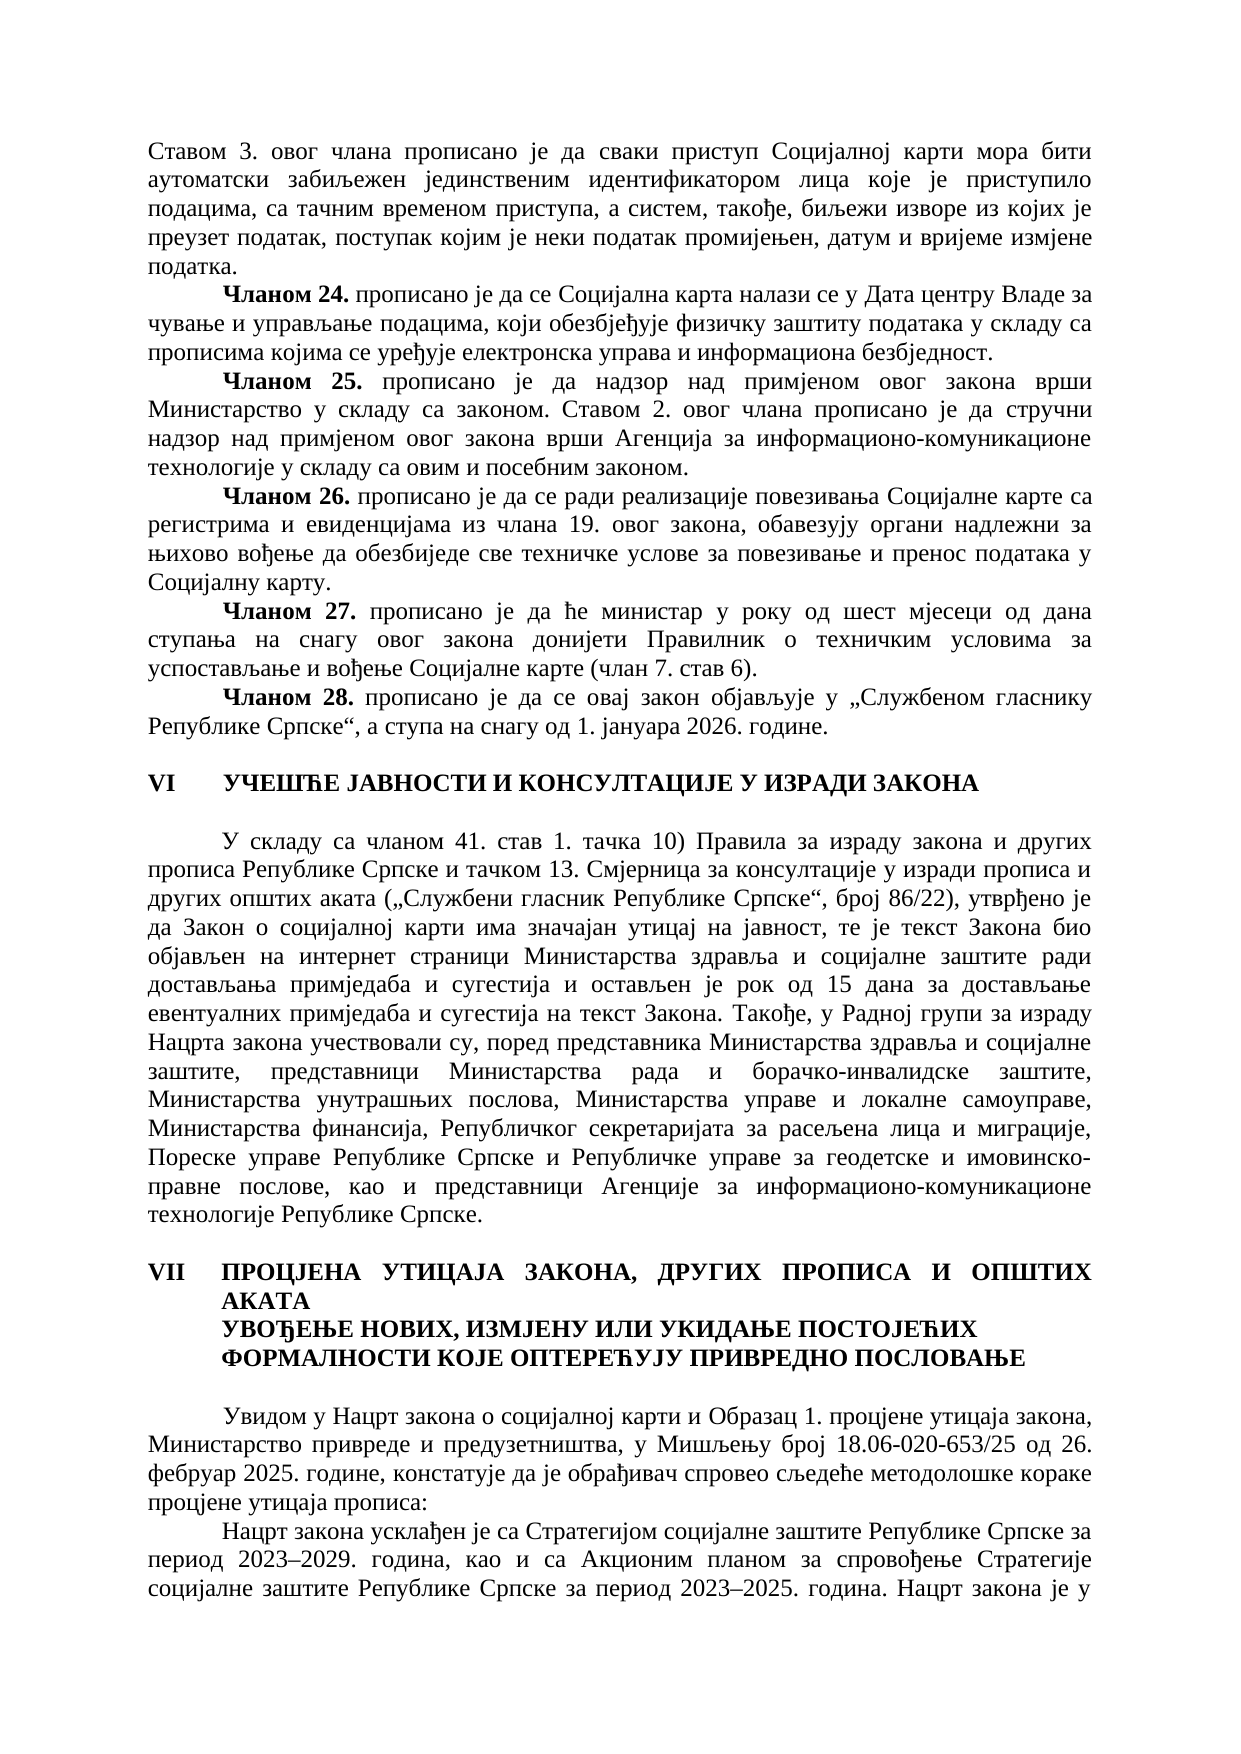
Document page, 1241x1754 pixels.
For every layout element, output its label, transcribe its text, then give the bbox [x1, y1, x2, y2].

text У складу са чланом 41. став 1. тачка 10) Правила за израду закона и других прописа Републике Српске и тачком 13. Смјерница за консултације у изради прописа и других општих аката („Службени гласник Републике Српске“, број 86/22), утврђено је да Закон о социјалној карти има значајан утицај на јавност, те je текст Закона биo објављен на интернет страници Министарства здравља и социјалне заштите ради достављања примједаба и сугестија и остављен је рок од 15 дана за достављање евентуалних примједаба и сугестија на текст Закона. Такође, у Радној групи за израду Нацрта закона учествовали су, поред представника Министарства здравља и социјалне заштите, представници Министарства рада и борачко-инвалидске заштите, Министарства унутрашњих послова, Министарства управе и локалне самоуправе, Министарства финансија, Републичког секретаријата за расељена лица и миграције, Пореске управе Републике Српске и Републичке управе за геодетске и имовинско-правне послове, као и представници Агенције за информационо-комуникационе технологије Републике Српске. [148, 826, 1092, 1228]
text Чланом 24. прописано је да се Социјална карта налази се у Дата центру Владе за чување и управљање подацима, који обезбјеђује физичку заштиту података у складу са прописима којима се уређује електронска управа и информациона безбједност. [148, 279, 1092, 366]
text Чланом 28. прописано је да се овај закон објављује у „Службеном гласнику Републике Српске“, а ступа на снагу од 1. јануара 2026. године. [148, 682, 1092, 739]
text VI УЧЕШЋЕ ЈАВНОСТИ И КОНСУЛТАЦИЈЕ У ИЗРАДИ ЗАКОНА [148, 768, 1092, 797]
text УВОЂЕЊЕ НОВИХ, ИЗМЈЕНУ ИЛИ УКИДАЊЕ ПОСТОЈЕЋИХ [221, 1314, 1092, 1343]
text Чланом 26. прописано је да се ради реализације повезивања Социјалне карте са регистрима и евиденцијама из члана 19. овог закона, обавезују органи надлежни за њихово вођење да обезбиједе све техничке услове за повезивање и пренос података у Социјалну карту. [148, 481, 1092, 596]
text Чланом 27. прописано је да ће министар у року од шест мјесеци од дана ступања на снагу овог закона донијети Правилник о техничким условима за успостављање и вођење Социјалне карте (члан 7. став 6). [148, 596, 1092, 682]
text VII ПРОЦЈЕНА УТИЦАЈА ЗАКОНА, ДРУГИХ ПРОПИСА И ОПШТИХ АКАТА [148, 1257, 1092, 1314]
text Ставом 3. овог члана прописано је да сваки приступ Социјалној карти мора бити аутоматски забиљежен јединственим идентификатором лица које је приступило подацима, са тачним временом приступа, а систем, такође, биљежи изворе из којих је преузет податак, поступак којим је неки податак промијењен, датум и вријеме измјене податка. [148, 136, 1092, 279]
text Чланом 25. прописано је да надзор над примјеном овог закона врши Министарство у складу са законом. Ставом 2. овог члана прописано је да стручни надзор над примјеном овог закона врши Агенција за информационо-комуникационе технологије у складу са овим и посебним законом. [148, 366, 1092, 481]
text Увидом у Нацрт закона о социјалној карти и Образац 1. процјене утицаја закона, Министарство привреде и предузетништва, у Мишљењу број 18.06-020-653/25 од 26. фебруар 2025. године, констатује да је обрађивач спровео сљедеће методолошке кораке процјене утицаја прописа: [148, 1401, 1092, 1516]
text ФОРМАЛНОСТИ КОЈЕ ОПТЕРЕЋУЈУ ПРИВРЕДНО ПОСЛОВАЊЕ [221, 1343, 1092, 1372]
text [148, 1516, 1092, 1602]
